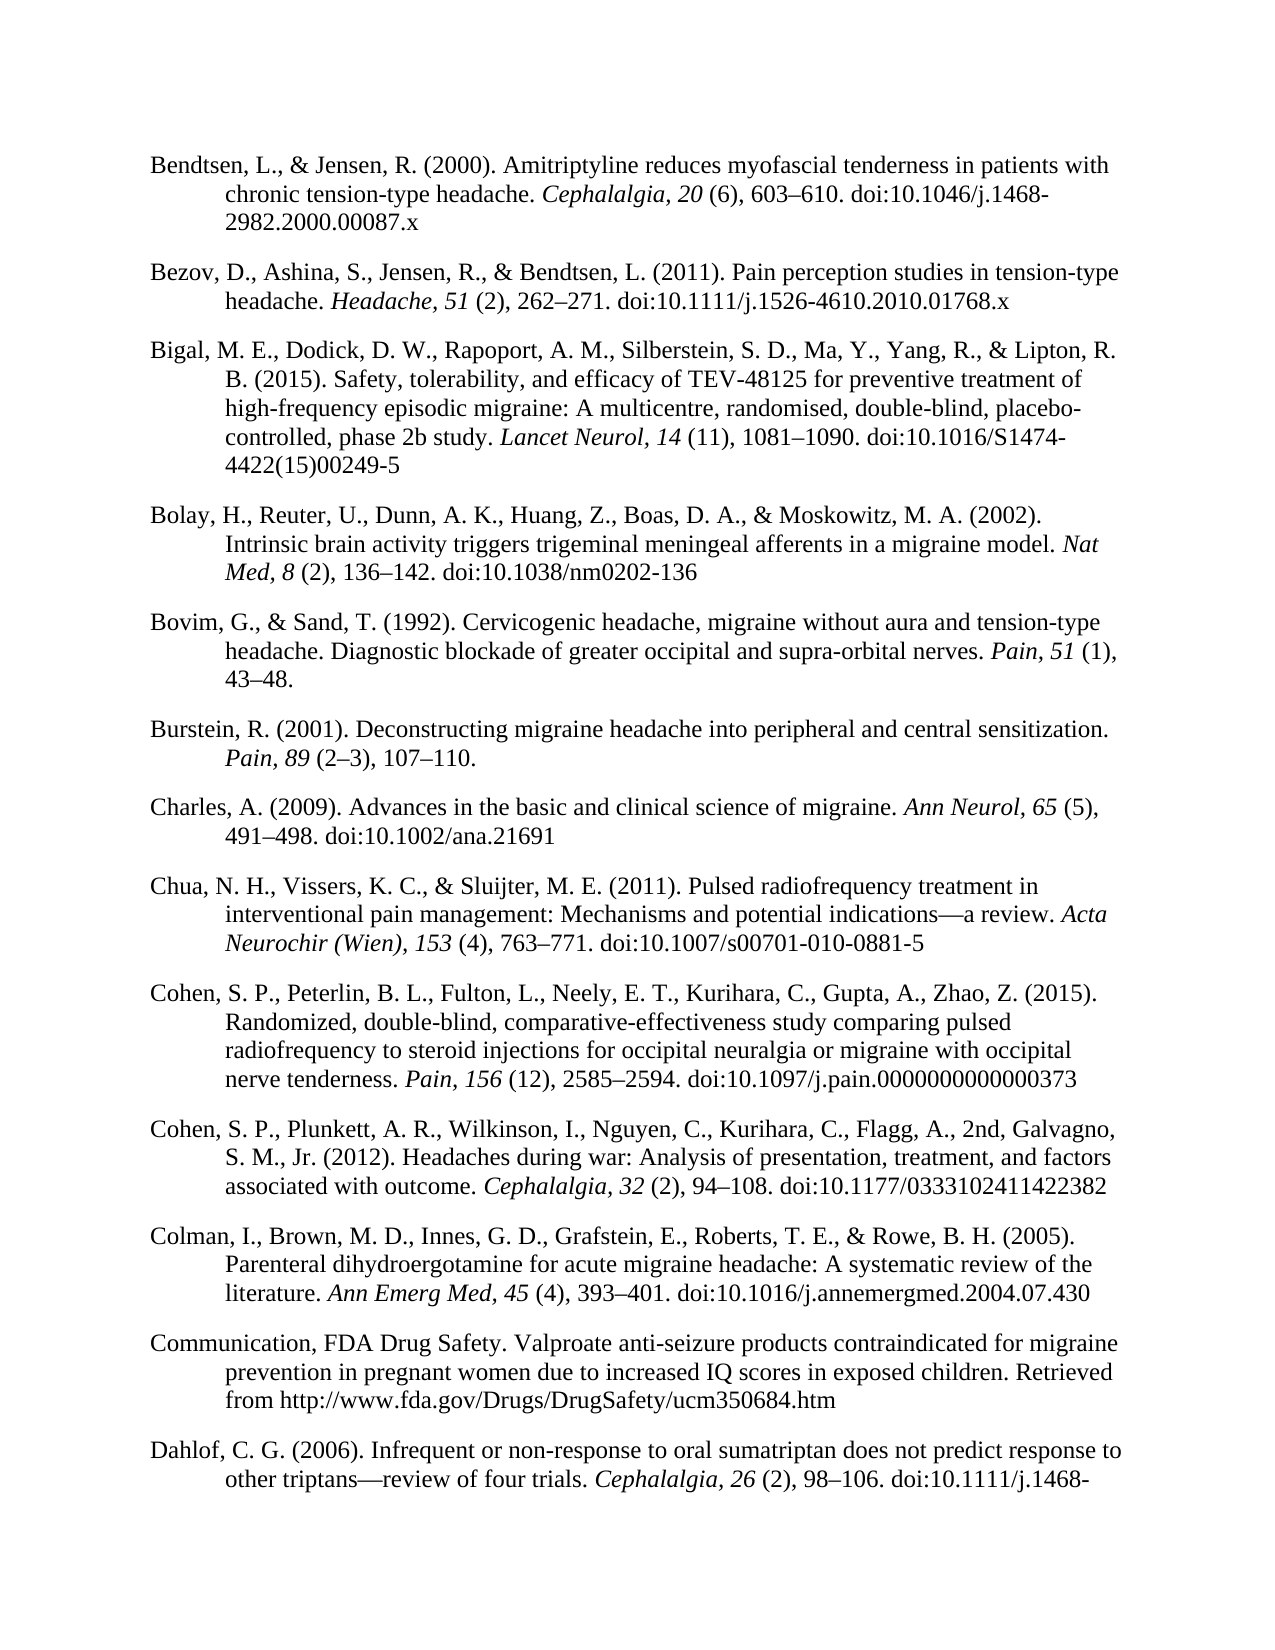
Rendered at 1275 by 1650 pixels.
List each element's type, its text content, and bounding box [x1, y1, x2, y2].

text Colman, I., Brown, M. D., Innes, G. D., Grafstein, E., Roberts, T. E., & Rowe, B. H. (2005). Parenteral dihydroergotamine for acute migraine headache: A systematic review of the literature. Ann Emerg Med, 45 (4), 393–401. doi:10.1016/j.annemergmed.2004.07.430 [150, 1221, 1125, 1307]
text Cohen, S. P., Plunkett, A. R., Wilkinson, I., Nguyen, C., Kurihara, C., Flagg, A., 2nd, Galvagno, S. M., Jr. (2012). Headaches during war: Analysis of presentation, treatment, and factors associated with outcome. Cephalalgia, 32 (2), 94–108. doi:10.1177/0333102411422382 [150, 1114, 1125, 1200]
text Cohen, S. P., Peterlin, B. L., Fulton, L., Neely, E. T., Kurihara, C., Gupta, A., Zhao, Z. (2015). Randomized, double-blind, comparative-effectiveness study comparing pulsed radiofrequency to steroid injections for occipital neuralgia or migraine with occipital nerve tenderness. Pain, 156 (12), 2585–2594. doi:10.1097/j.pain.0000000000000373 [150, 978, 1125, 1093]
text Bigal, M. E., Dodick, D. W., Rapoport, A. M., Silberstein, S. D., Ma, Y., Yang, R., & Lipton, R. B. (2015). Safety, tolerability, and efficacy of TEV-48125 for preventive treatment of high-frequency episodic migraine: A multicentre, randomised, double-blind, placebo-controlled, phase 2b study. Lancet Neurol, 14 (11), 1081–1090. doi:10.1016/S1474-4422(15)00249-5 [150, 335, 1125, 479]
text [150, 1435, 1125, 1492]
text Chua, N. H., Vissers, K. C., & Sluijter, M. E. (2011). Pulsed radiofrequency treatment in interventional pain management: Mechanisms and potential indications—a review. Acta Neurochir (Wien), 153 (4), 763–771. doi:10.1007/s00701-010-0881-5 [150, 871, 1125, 957]
text Bezov, D., Ashina, S., Jensen, R., & Bendtsen, L. (2011). Pain perception studies in tension-type headache. Headache, 51 (2), 262–271. doi:10.1111/j.1526-4610.2010.01768.x [150, 257, 1125, 314]
text Bovim, G., & Sand, T. (1992). Cervicogenic headache, migraine without aura and tension-type headache. Diagnostic blockade of greater occipital and supra-orbital nerves. Pain, 51 (1), 43–48. [150, 607, 1125, 693]
text Bolay, H., Reuter, U., Dunn, A. K., Huang, Z., Boas, D. A., & Moskowitz, M. A. (2002). Intrinsic brain activity triggers trigeminal meningeal afferents in a migraine model. Nat Med, 8 (2), 136–142. doi:10.1038/nm0202-136 [150, 500, 1125, 586]
text Bendtsen, L., & Jensen, R. (2000). Amitriptyline reduces myofascial tenderness in patients with chronic tension-type headache. Cephalalgia, 20 (6), 603–610. doi:10.1046/j.1468-2982.2000.00087.x [150, 150, 1125, 236]
text Charles, A. (2009). Advances in the basic and clinical science of migraine. Ann Neurol, 65 (5), 491–498. doi:10.1002/ana.21691 [150, 792, 1125, 850]
text Burstein, R. (2001). Deconstructing migraine headache into peripheral and central sensitization. Pain, 89 (2–3), 107–110. [150, 714, 1125, 772]
text Communication, FDA Drug Safety. Valproate anti-seizure products contraindicated for migraine prevention in pregnant women due to increased IQ scores in exposed children. Retrieved from http://www.fda.gov/Drugs/DrugSafety/ucm350684.htm [150, 1328, 1125, 1414]
